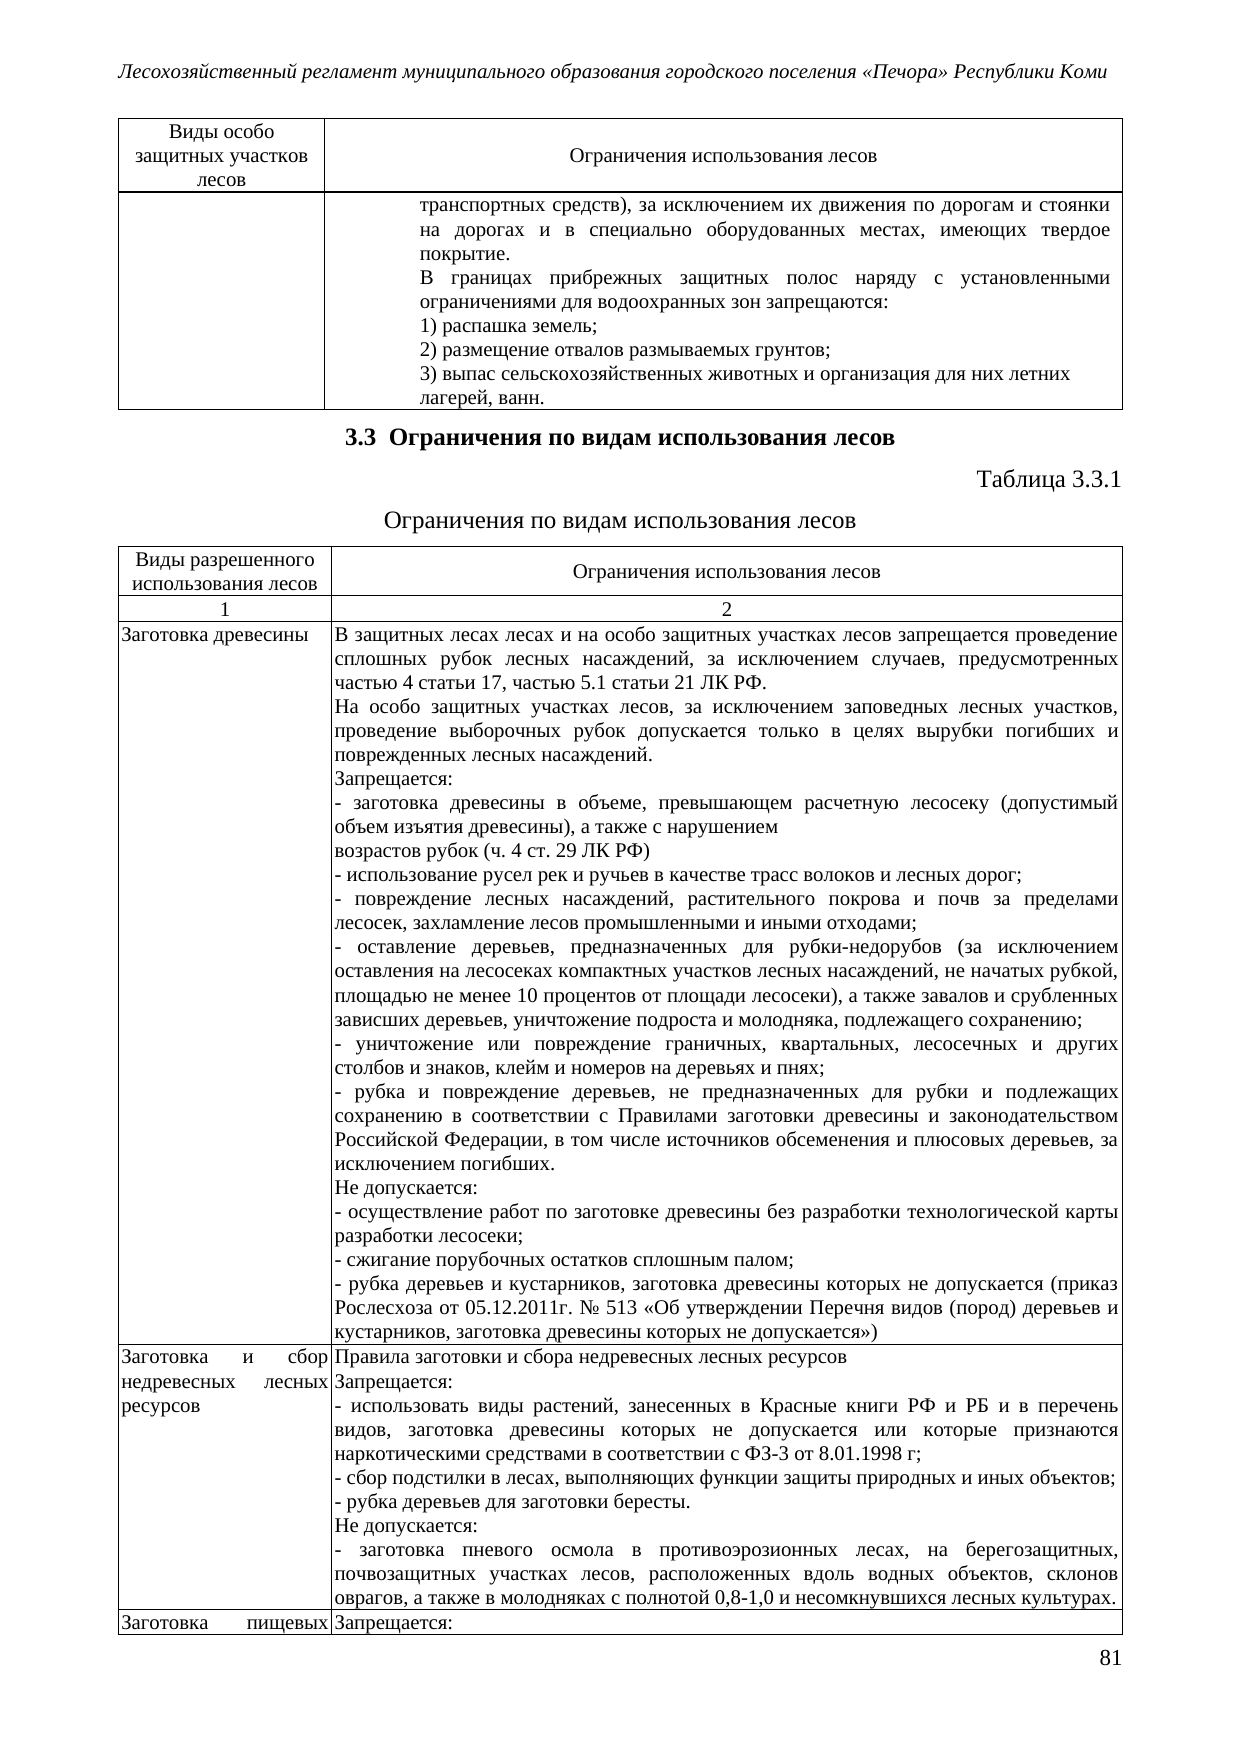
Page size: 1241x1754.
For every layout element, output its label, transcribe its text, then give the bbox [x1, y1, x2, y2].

subtitle Ограничения по видам использования лесов [118, 422, 1122, 451]
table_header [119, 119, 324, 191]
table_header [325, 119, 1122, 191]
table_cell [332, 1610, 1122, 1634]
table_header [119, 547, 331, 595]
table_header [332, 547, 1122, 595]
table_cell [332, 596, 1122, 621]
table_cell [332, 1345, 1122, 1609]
text Ограничения по видам использования лесов [118, 505, 1122, 534]
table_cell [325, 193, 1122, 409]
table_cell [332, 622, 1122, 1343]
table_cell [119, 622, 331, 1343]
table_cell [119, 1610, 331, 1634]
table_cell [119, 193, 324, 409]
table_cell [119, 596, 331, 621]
text Таблица 3.3.1 [118, 464, 1122, 492]
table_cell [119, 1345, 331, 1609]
